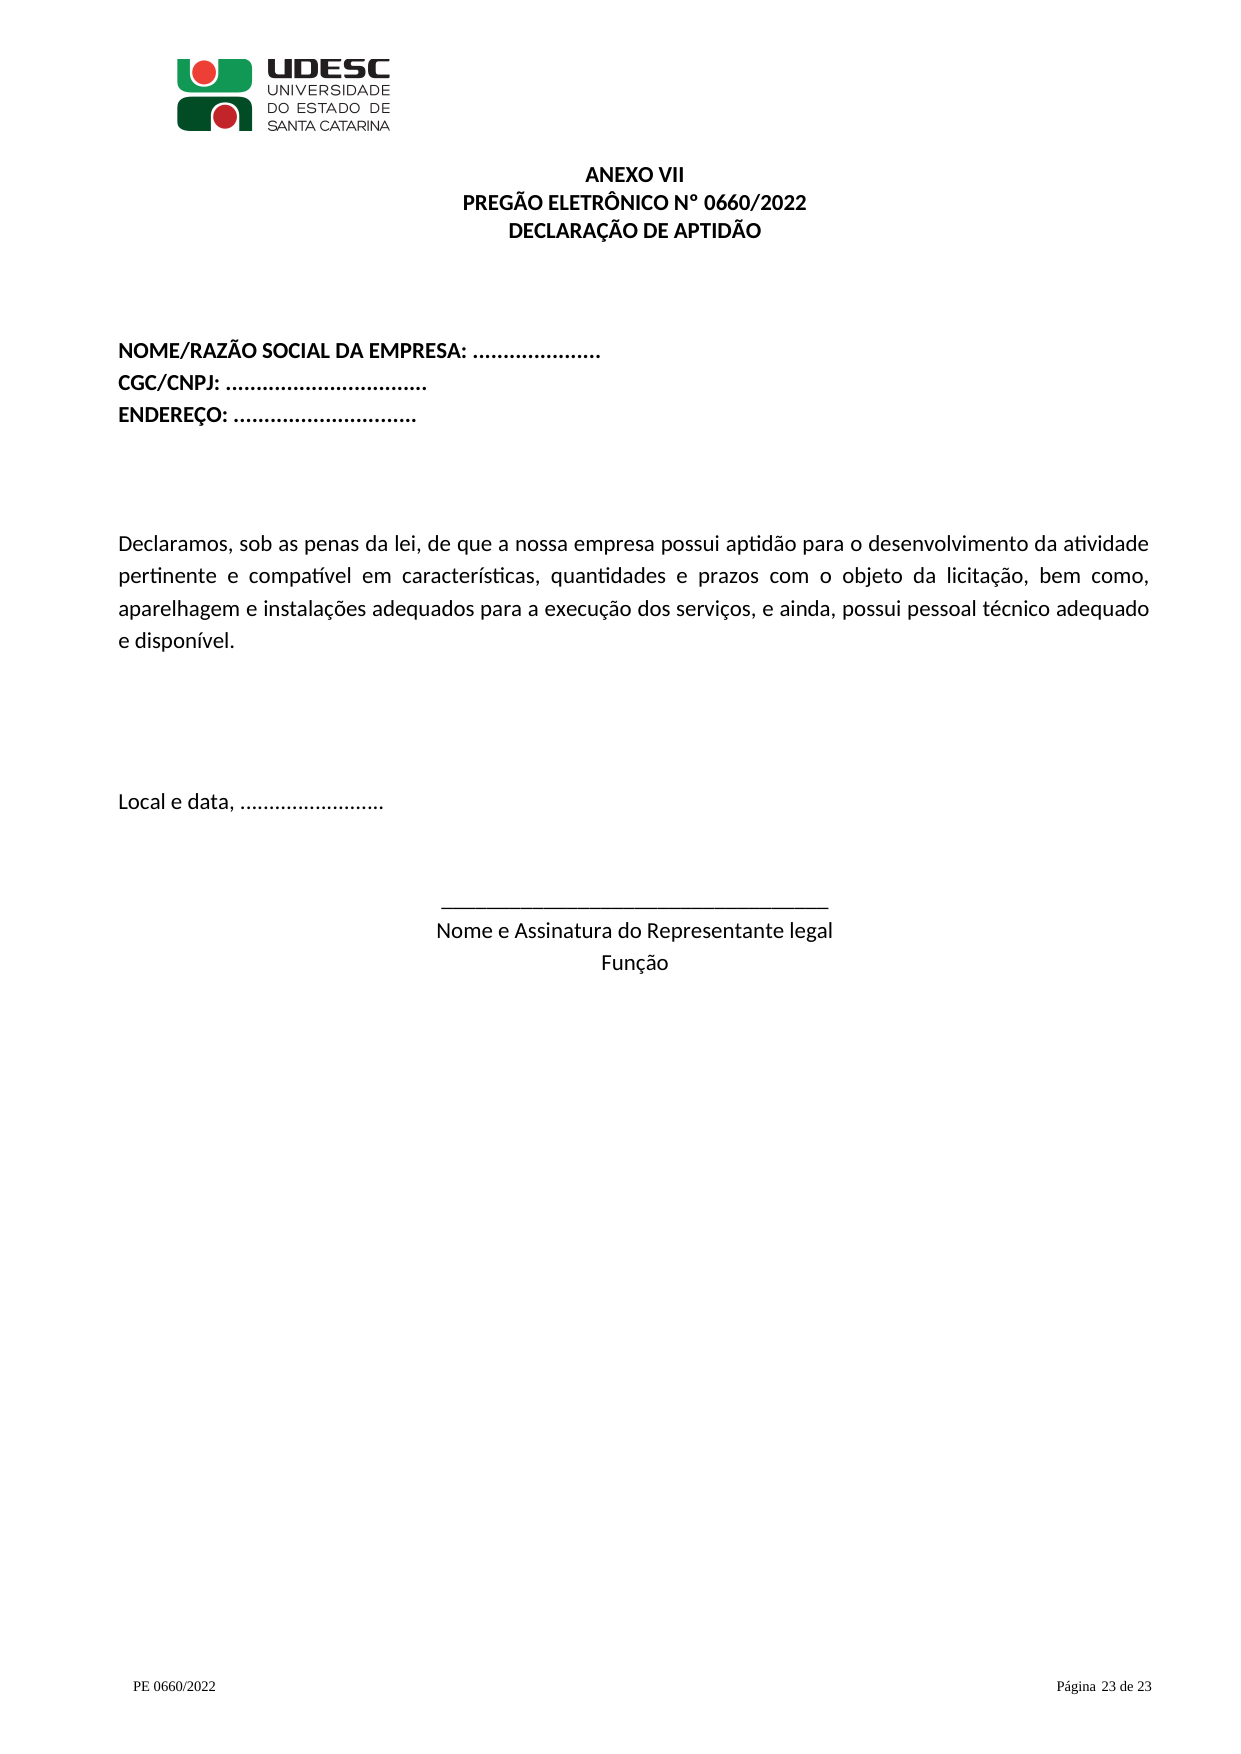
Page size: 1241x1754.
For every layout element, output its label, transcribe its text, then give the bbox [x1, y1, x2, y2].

text Nome e Assinatura do Representante legal [118, 916, 1152, 944]
text DECLARAÇÃO DE APTIDÃO [118, 216, 1152, 244]
text PREGÃO ELETRÔNICO Nº 0660/2022 [118, 188, 1152, 216]
text NOME/RAZÃO SOCIAL DA EMPRESA: ..................... [118, 336, 1152, 364]
picture [177, 59, 390, 131]
text Função [118, 948, 1152, 976]
text Local e data, ......................... [118, 787, 1152, 815]
text CGC/CNPJ: ................................. [118, 368, 1152, 396]
text ENDEREÇO: .............................. [118, 401, 1152, 428]
text Declaramos, sob as penas da lei, de que a nossa empresa possui aptidão para o desenvolvimento da atividade pertinente e compatível em características, quantidades e prazos com o objeto da licitação, bem como, aparelhagem e instalações adequados para a execução dos serviços, e ainda, possui pessoal técnico adequado e disponível. [118, 529, 1152, 654]
text ANEXO VII [118, 160, 1152, 188]
text __________________________________ [118, 884, 1152, 912]
